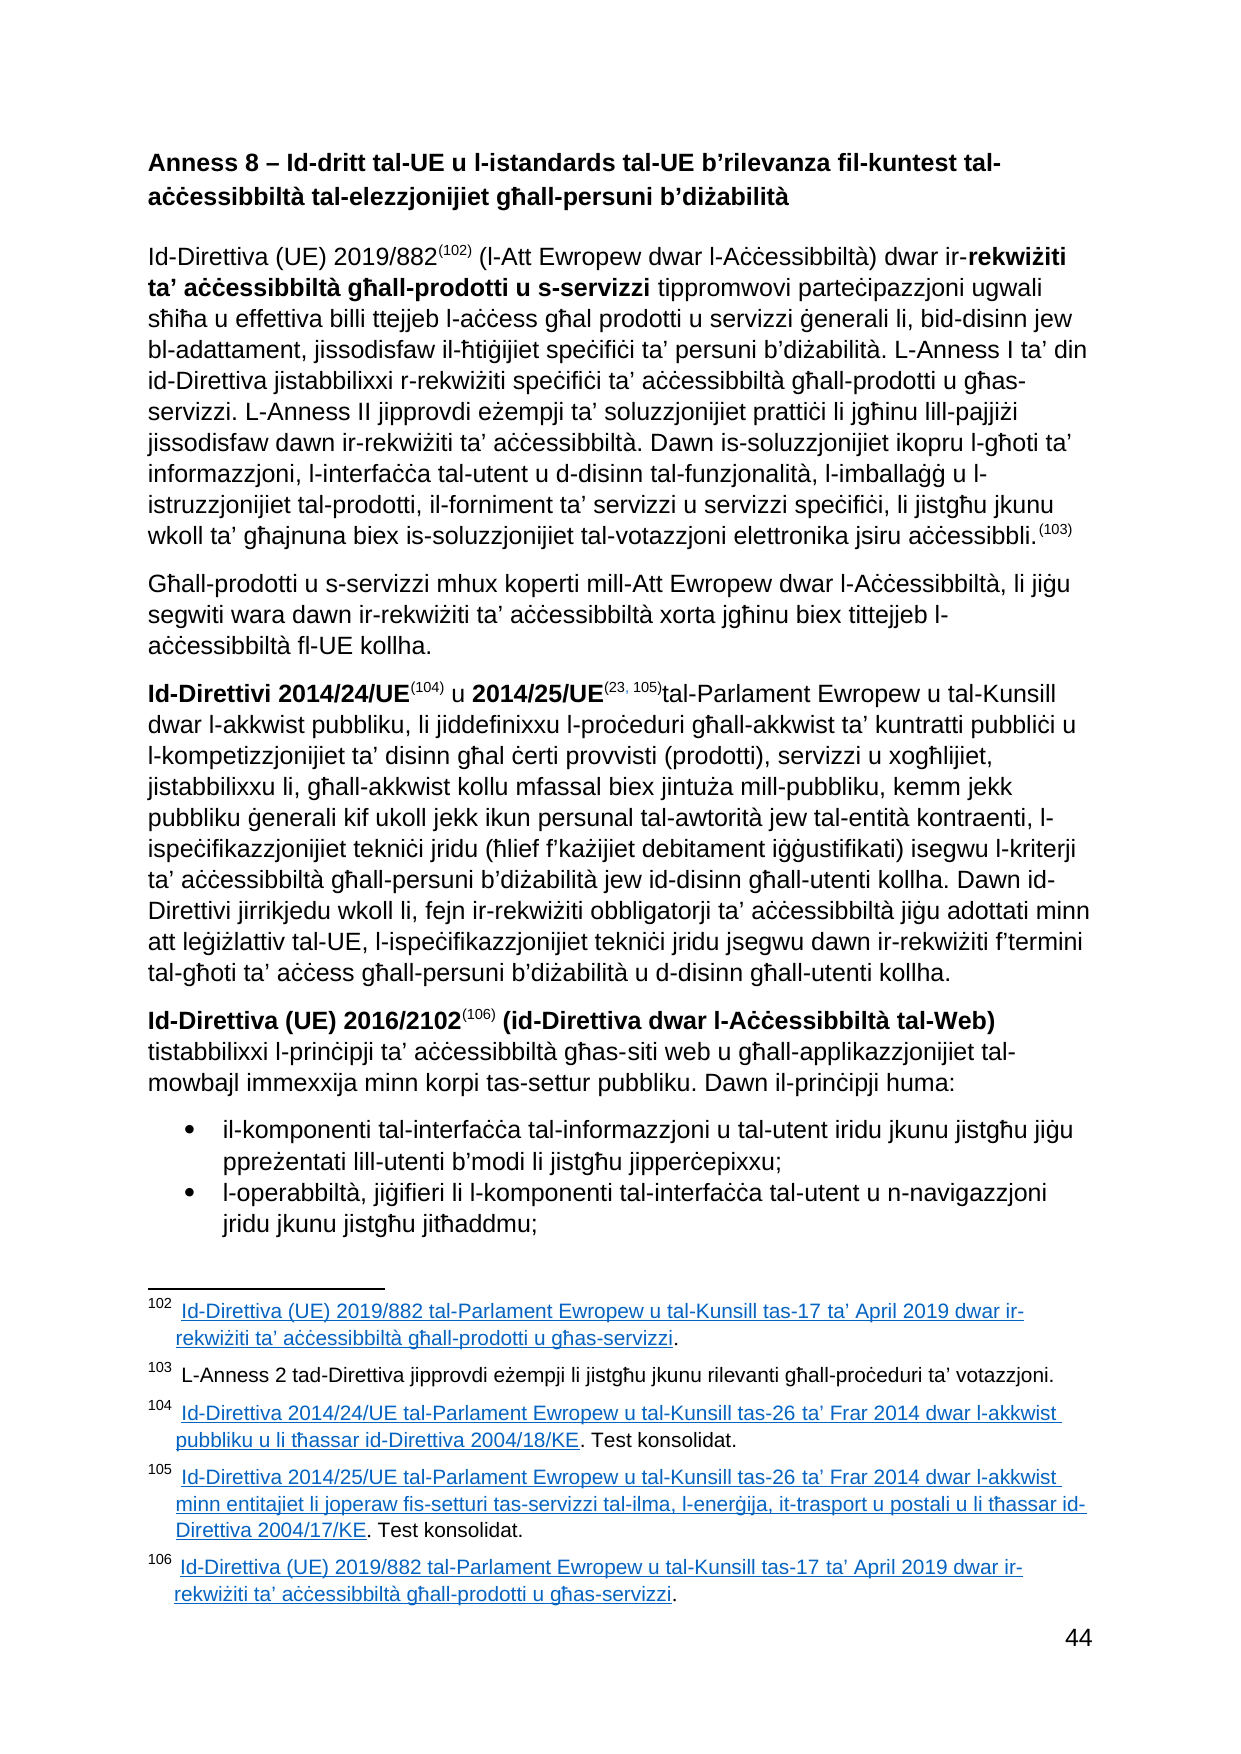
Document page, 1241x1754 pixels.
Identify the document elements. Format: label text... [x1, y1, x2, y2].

text Id-Direttiva (UE) 2016/2102() (id-Direttiva dwar l-Aċċessibbiltà tal-Web) tistabbilixxi l-prinċipji ta’ aċċessibbiltà għas-siti web u għall-applikazzjonijiet tal-mowbajl immexxija minn korpi tas-settur pubbliku. Dawn il-prinċipji huma: [148, 1006, 1092, 1096]
subtitle Anness 8 – Id-dritt tal-UE u l-istandards tal-UE b’rilevanza fil-kuntest tal-aċċessibbiltà tal-elezzjonijiet għall-persuni b’diżabilità [148, 148, 1092, 211]
list l-operabbiltà, jiġifieri li l-komponenti tal-interfaċċa tal-utent u n-navigazzjoni jridu jkunu jistgħu jitħaddmu; [185, 1178, 1092, 1237]
text Għall-prodotti u s-servizzi mhux koperti mill-Att Ewropew dwar l-Aċċessibbiltà, li jiġu segwiti wara dawn ir-rekwiżiti ta’ aċċessibbiltà xorta jgħinu biex tittejjeb l-aċċessibbiltà fl-UE kollha. [148, 569, 1092, 659]
list il-komponenti tal-interfaċċa tal-informazzjoni u tal-utent iridu jkunu jistgħu jiġu ppreżentati lill-utenti b’modi li jistgħu jipperċepixxu; [185, 1115, 1092, 1175]
text Id-Direttiva (UE) 2019/882() (l-Att Ewropew dwar l-Aċċessibbiltà) dwar ir-rekwiżiti ta’ aċċessibbiltà għall-prodotti u s-servizzi tippromwovi parteċipazzjoni ugwali sħiħa u effettiva billi ttejjeb l-aċċess għal prodotti u servizzi ġenerali li, bid-disinn jew bl-adattament, jissodisfaw il-ħtiġijiet speċifiċi ta’ persuni b’diżabilità. L-Anness I ta’ din id-Direttiva jistabbilixxi r-rekwiżiti speċifiċi ta’ aċċessibbiltà għall-prodotti u għas-servizzi. L-Anness II jipprovdi eżempji ta’ soluzzjonijiet prattiċi li jgħinu lill-pajjiżi jissodisfaw dawn ir-rekwiżiti ta’ aċċessibbiltà. Dawn is-soluzzjonijiet ikopru l-għoti ta’ informazzjoni, l-interfaċċa tal-utent u d-disinn tal-funzjonalità, l-imballaġġ u l-istruzzjonijiet tal-prodotti, il-forniment ta’ servizzi u servizzi speċifiċi, li jistgħu jkunu wkoll ta’ għajnuna biex is-soluzzjonijiet tal-votazzjoni elettronika jsiru aċċessibbli.() [148, 242, 1092, 550]
text Id-Direttivi 2014/24/UE() u 2014/25/UE(23, )tal-Parlament Ewropew u tal-Kunsill dwar l-akkwist pubbliku, li jiddefinixxu l-proċeduri għall-akkwist ta’ kuntratti pubbliċi u l-kompetizzjonijiet ta’ disinn għal ċerti provvisti (prodotti), servizzi u xogħlijiet, jistabbilixxu li, għall-akkwist kollu mfassal biex jintuża mill-pubbliku, kemm jekk pubbliku ġenerali kif ukoll jekk ikun persunal tal-awtorità jew tal-entità kontraenti, l-ispeċifikazzjonijiet tekniċi jridu (ħlief f’każijiet debitament iġġustifikati) isegwu l-kriterji ta’ aċċessibbiltà għall-persuni b’diżabilità jew id-disinn għall-utenti kollha. Dawn id-Direttivi jirrikjedu wkoll li, fejn ir-rekwiżiti obbligatorji ta’ aċċessibbiltà jiġu adottati minn att leġiżlattiv tal-UE, l-ispeċifikazzjonijiet tekniċi jridu jsegwu dawn ir-rekwiżiti f’termini tal-għoti ta’ aċċess għall-persuni b’diżabilità u d-disinn għall-utenti kollha. [148, 678, 1092, 987]
